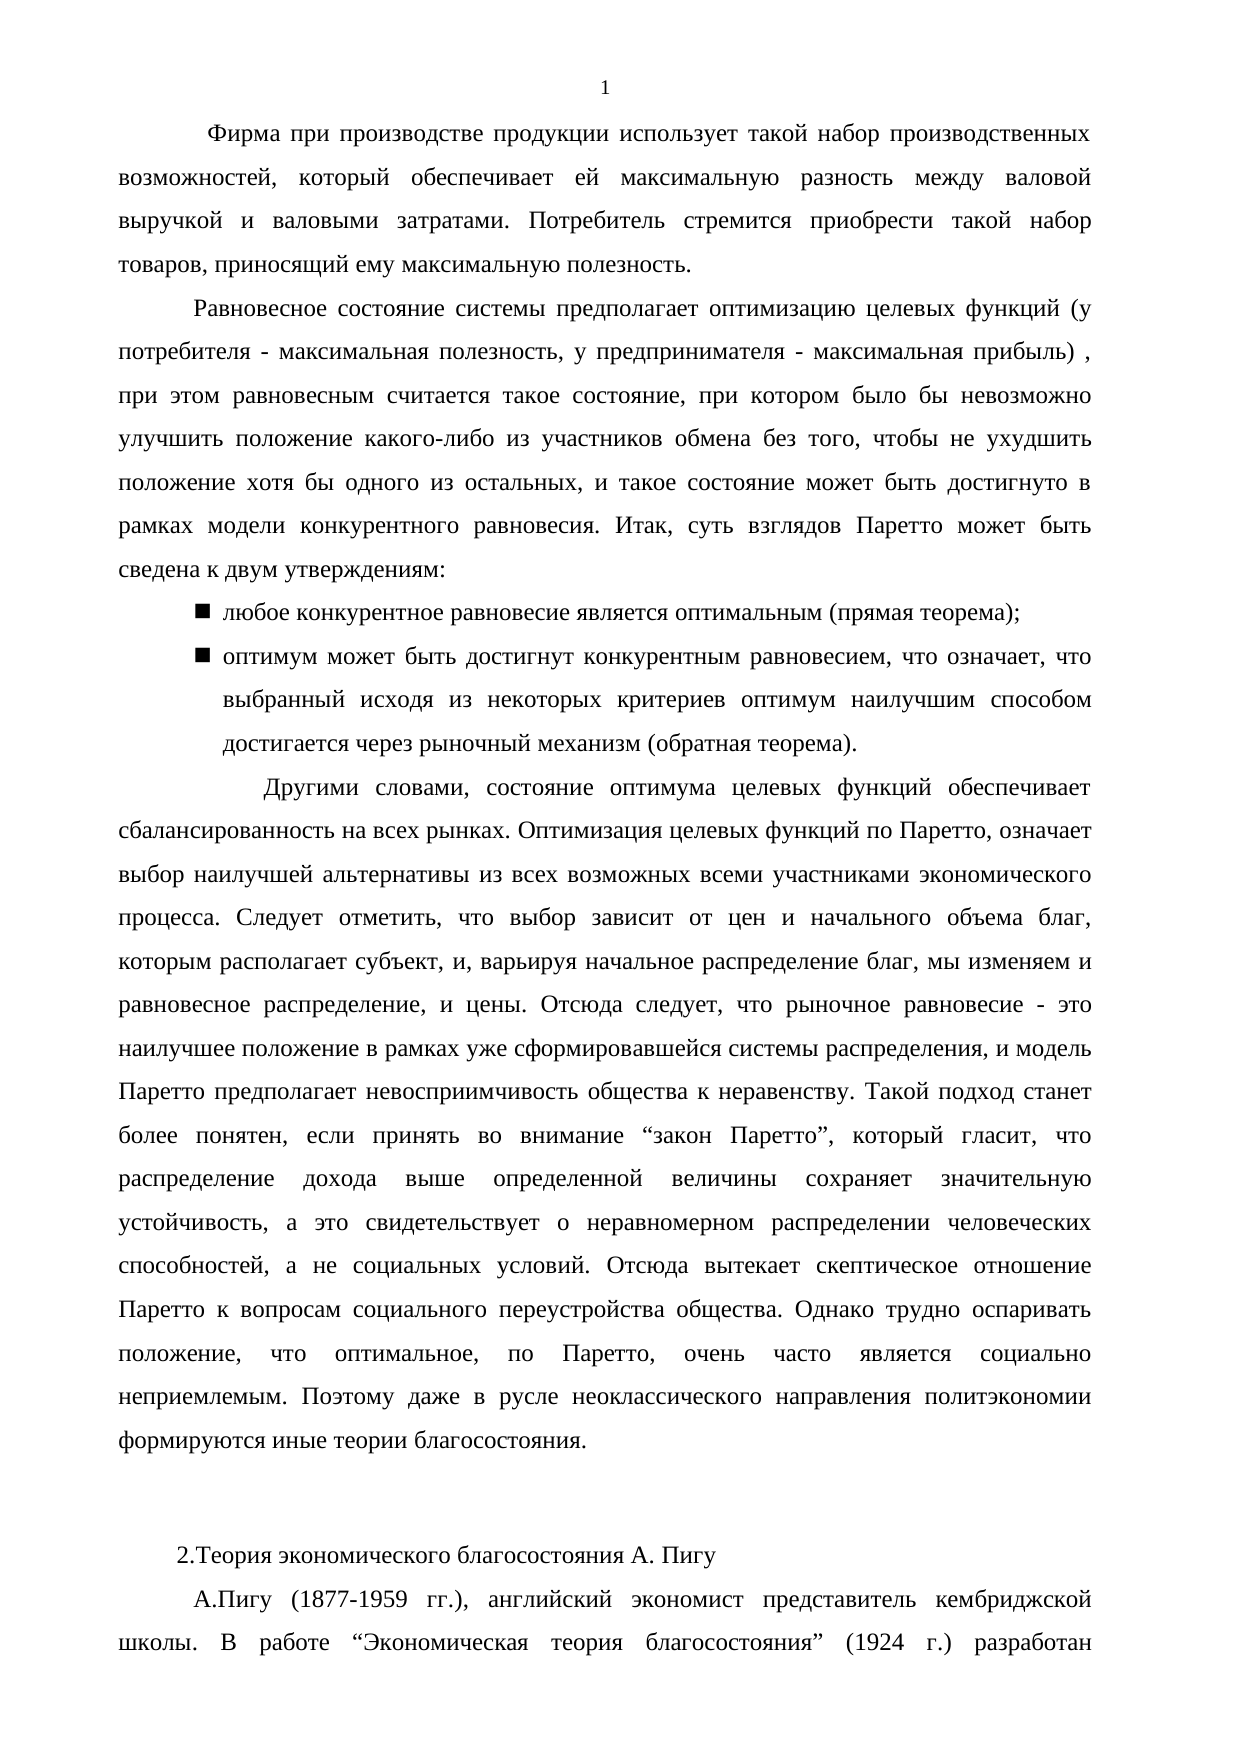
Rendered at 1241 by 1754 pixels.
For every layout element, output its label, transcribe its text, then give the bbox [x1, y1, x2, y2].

text Равновесное состояние системы предполагает оптимизацию целевых функций (у потребителя - максимальная полезность, у предпринимателя - максимальная прибыль) , при этом равновесным считается такое состояние, при котором было бы невозможно улучшить положение какого-либо из участников обмена без того, чтобы не ухудшить положение хотя бы одного из остальных, и такое состояние может быть достигнуто в рамках модели конкурентного равновесия. Итак, суть взглядов Паретто может быть сведена к двум утверждениям: [118, 292, 1093, 583]
list любое конкурентное равновесие является оптимальным (прямая теорема); [193, 597, 1093, 626]
text Фирма при производстве продукции использует такой набор производственных возможностей, который обеспечивает ей максимальную разность между валовой выручкой и валовыми затратами. Потребитель стремится приобрести такой набор товаров, приносящий ему максимальную полезность. [118, 118, 1093, 278]
list оптимум может быть достигнут конкурентным равновесием, что означает, что выбранный исходя из некоторых критериев оптимум наилучшим способом достигается через рыночный механизм (обратная теорема). [193, 641, 1093, 757]
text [118, 1584, 1093, 1656]
text 2.Теория экономического благосостояния А. Пигу [118, 1540, 1093, 1569]
text Другими словами, состояние оптимума целевых функций обеспечивает сбалансированность на всех рынках. Оптимизация целевых функций по Паретто, означает выбор наилучшей альтернативы из всех возможных всеми участниками экономического процесса. Следует отметить, что выбор зависит от цен и начального объема благ, которым располагает субъект, и, варьируя начальное распределение благ, мы изменяем и равновесное распределение, и цены. Отсюда следует, что рыночное равновесие - это наилучшее положение в рамках уже сформировавшейся системы распределения, и модель Паретто предполагает невосприимчивость общества к неравенству. Такой подход станет более понятен, если принять во внимание “закон Паретто”, который гласит, что распределение дохода выше определенной величины сохраняет значительную устойчивость, а это свидетельствует о неравномерном распределении человеческих способностей, а не социальных условий. Отсюда вытекает скептическое отношение Паретто к вопросам социального переустройства общества. Однако трудно оспаривать положение, что оптимальное, по Паретто, очень часто является социально неприемлемым. Поэтому даже в русле неоклассического направления политэкономии формируются иные теории благосостояния. [118, 771, 1093, 1453]
